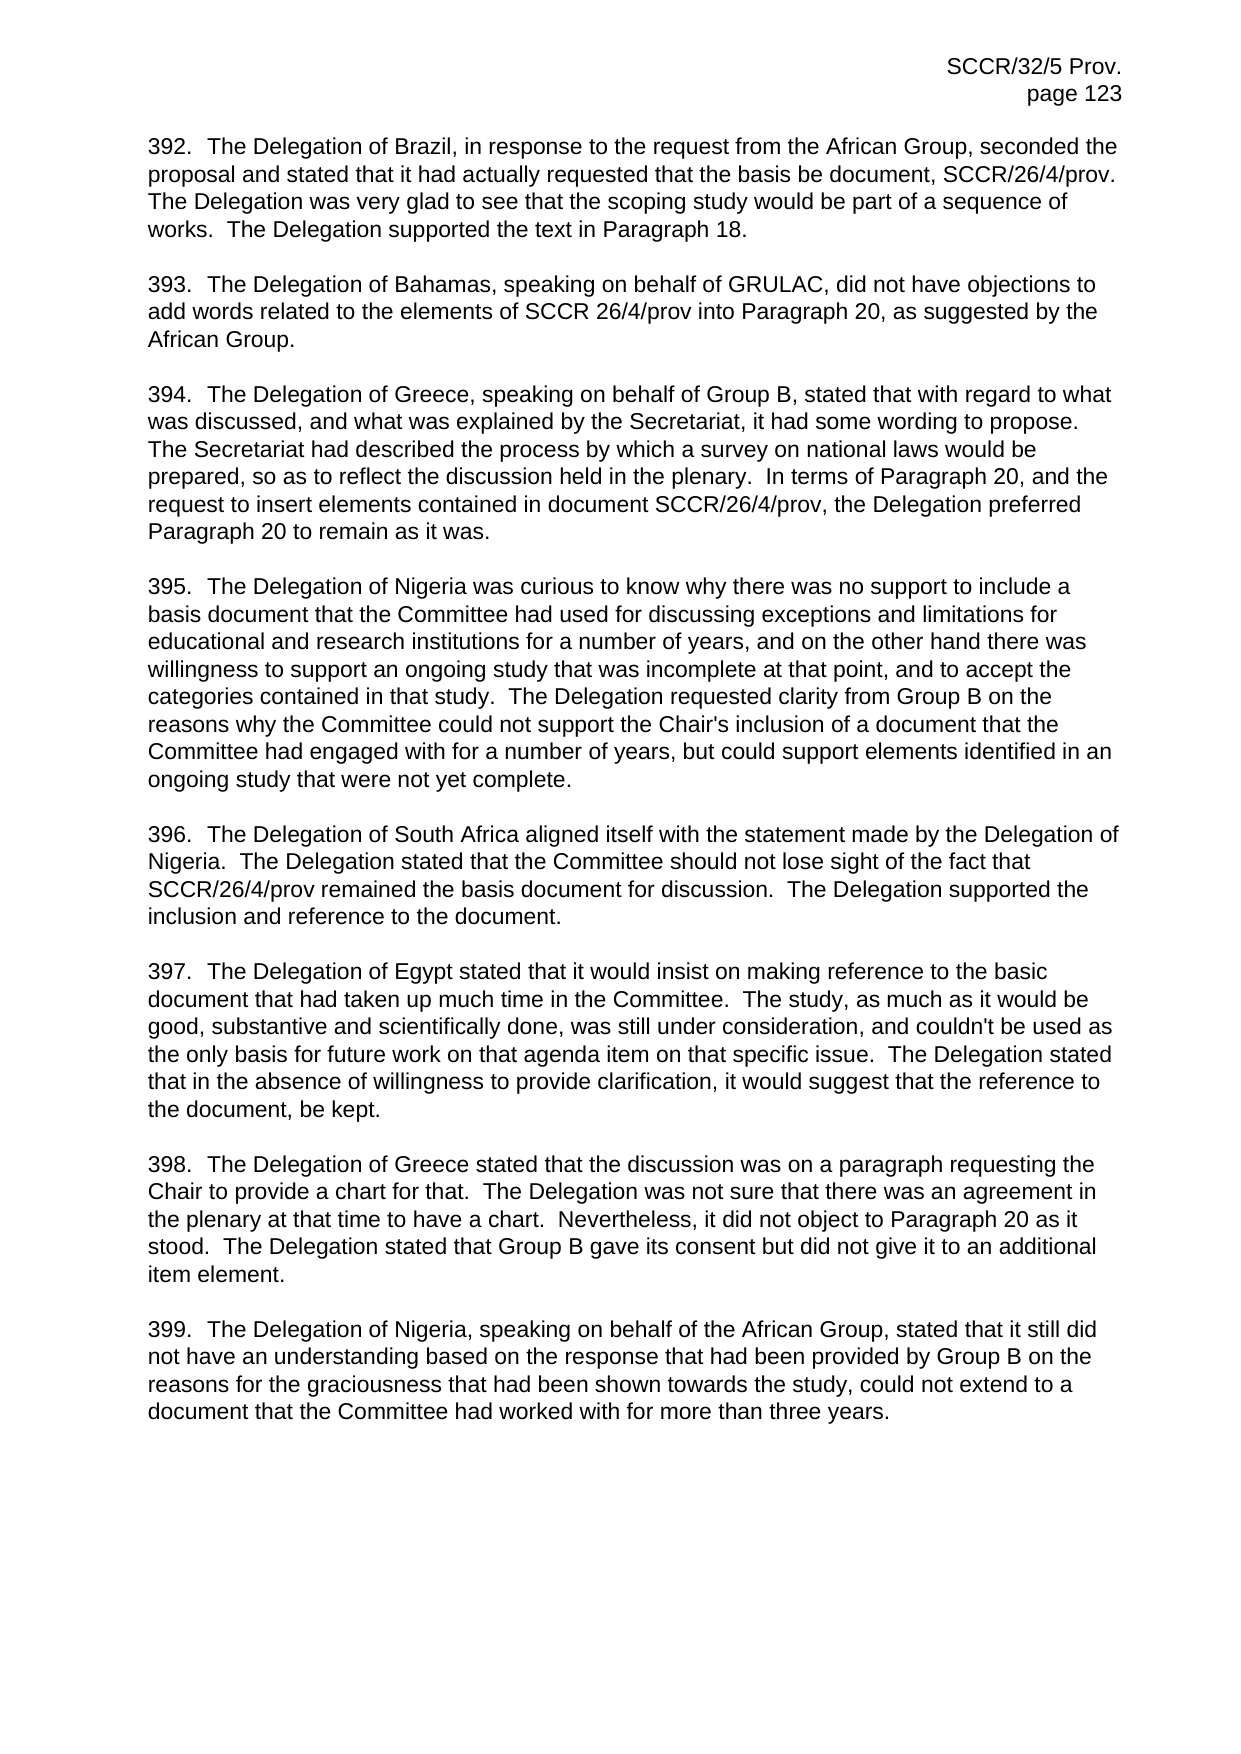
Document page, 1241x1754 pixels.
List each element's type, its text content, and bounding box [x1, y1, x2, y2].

list The Delegation of Nigeria was curious to know why there was no support to include a basis document that the Committee had used for discussing exceptions and limitations for educational and research institutions for a number of years, and on the other hand there was willingness to support an ongoing study that was incomplete at that point, and to accept the categories contained in that study. The Delegation requested clarity from Group B on the reasons why the Committee could not support the Chair's inclusion of a document that the Committee had engaged with for a number of years, but could support elements identified in an ongoing study that were not yet complete. [148, 572, 1122, 792]
list The Delegation of South Africa aligned itself with the statement made by the Delegation of Nigeria. The Delegation stated that the Committee should not lose sight of the fact that SCCR/26/4/prov remained the basis document for discussion. The Delegation supported the inclusion and reference to the document. [148, 820, 1122, 930]
list The Delegation of Bahamas, speaking on behalf of GRULAC, did not have objections to add words related to the elements of SCCR 26/4/prov into Paragraph 20, as suggested by the African Group. [148, 270, 1122, 352]
list The Delegation of Egypt stated that it would insist on making reference to the basic document that had taken up much time in the Committee. The study, as much as it would be good, substantive and scientifically done, was still under consideration, and couldn't be used as the only basis for future work on that agenda item on that specific issue. The Delegation stated that in the absence of willingness to provide clarification, it would suggest that the reference to the document, be kept. [148, 957, 1122, 1122]
list The Delegation of Greece stated that the discussion was on a paragraph requesting the Chair to provide a chart for that. The Delegation was not sure that there was an agreement in the plenary at that time to have a chart. Nevertheless, it did not object to Paragraph 20 as it stood. The Delegation stated that Group B gave its consent but did not give it to an additional item element. [148, 1150, 1122, 1287]
list The Delegation of Brazil, in response to the request from the African Group, seconded the proposal and stated that it had actually requested that the basis be document, SCCR/26/4/prov. The Delegation was very glad to see that the scoping study would be part of a sequence of works. The Delegation supported the text in Paragraph 18. [148, 132, 1122, 242]
list The Delegation of Nigeria, speaking on behalf of the African Group, stated that it still did not have an understanding based on the response that had been provided by Group B on the reasons for the graciousness that had been shown towards the study, could not extend to a document that the Committee had worked with for more than three years. [148, 1315, 1122, 1425]
list The Delegation of Greece, speaking on behalf of Group B, stated that with regard to what was discussed, and what was explained by the Secretariat, it had some wording to propose. The Secretariat had described the process by which a survey on national laws would be prepared, so as to reflect the discussion held in the plenary. In terms of Paragraph 20, and the request to insert elements contained in document SCCR/26/4/prov, the Delegation preferred Paragraph 20 to remain as it was. [148, 380, 1122, 545]
